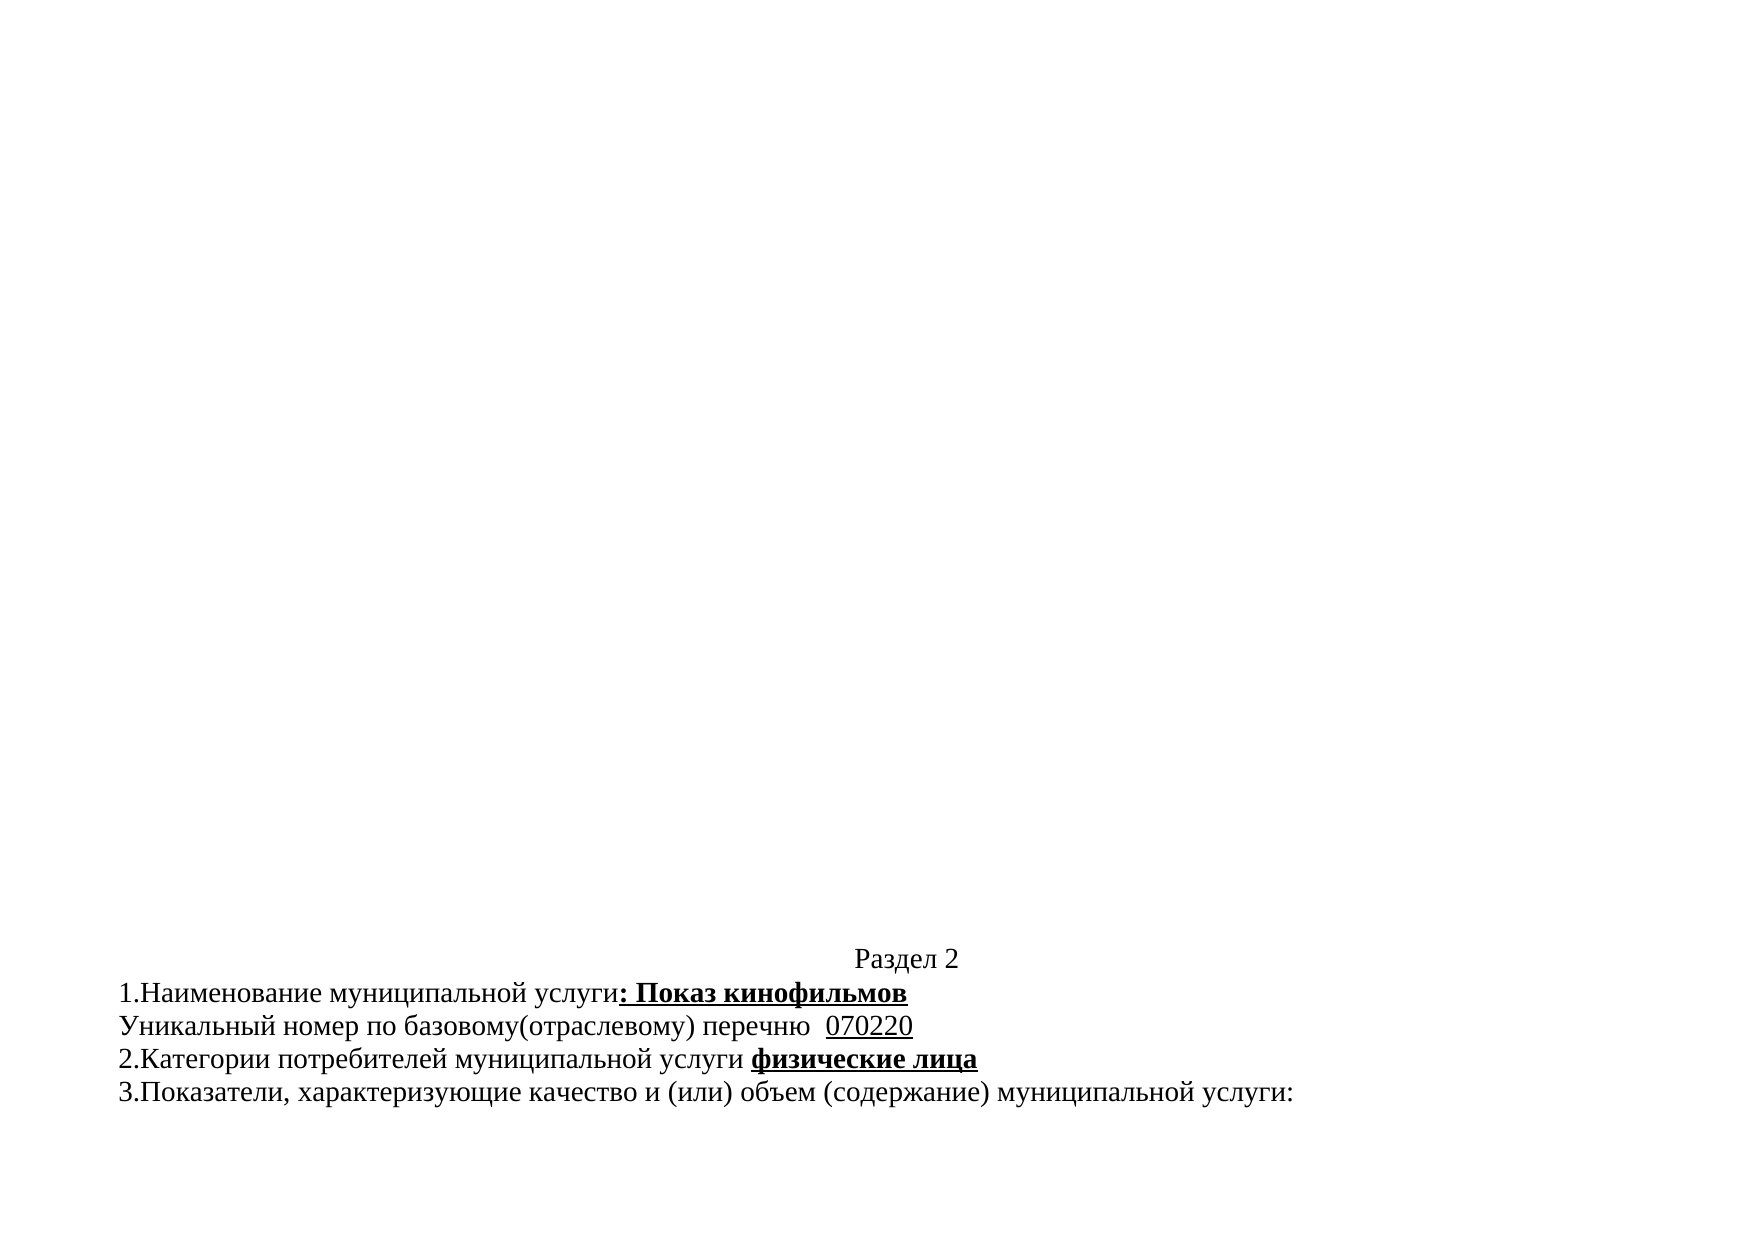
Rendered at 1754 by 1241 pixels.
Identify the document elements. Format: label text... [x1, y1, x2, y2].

text Уникальный номер по базовому(отраслевому) перечню 070220 [118, 1008, 1695, 1042]
text 2.Категории потребителей муниципальной услуги физические лица [118, 1042, 1695, 1075]
text Раздел 2 [118, 941, 1695, 975]
text 1.Наименование муниципальной услуги: Показ кинофильмов [118, 975, 1695, 1008]
text 3.Показатели, характеризующие качество и (или) объем (содержание) муниципальной услуги: [118, 1075, 1695, 1108]
